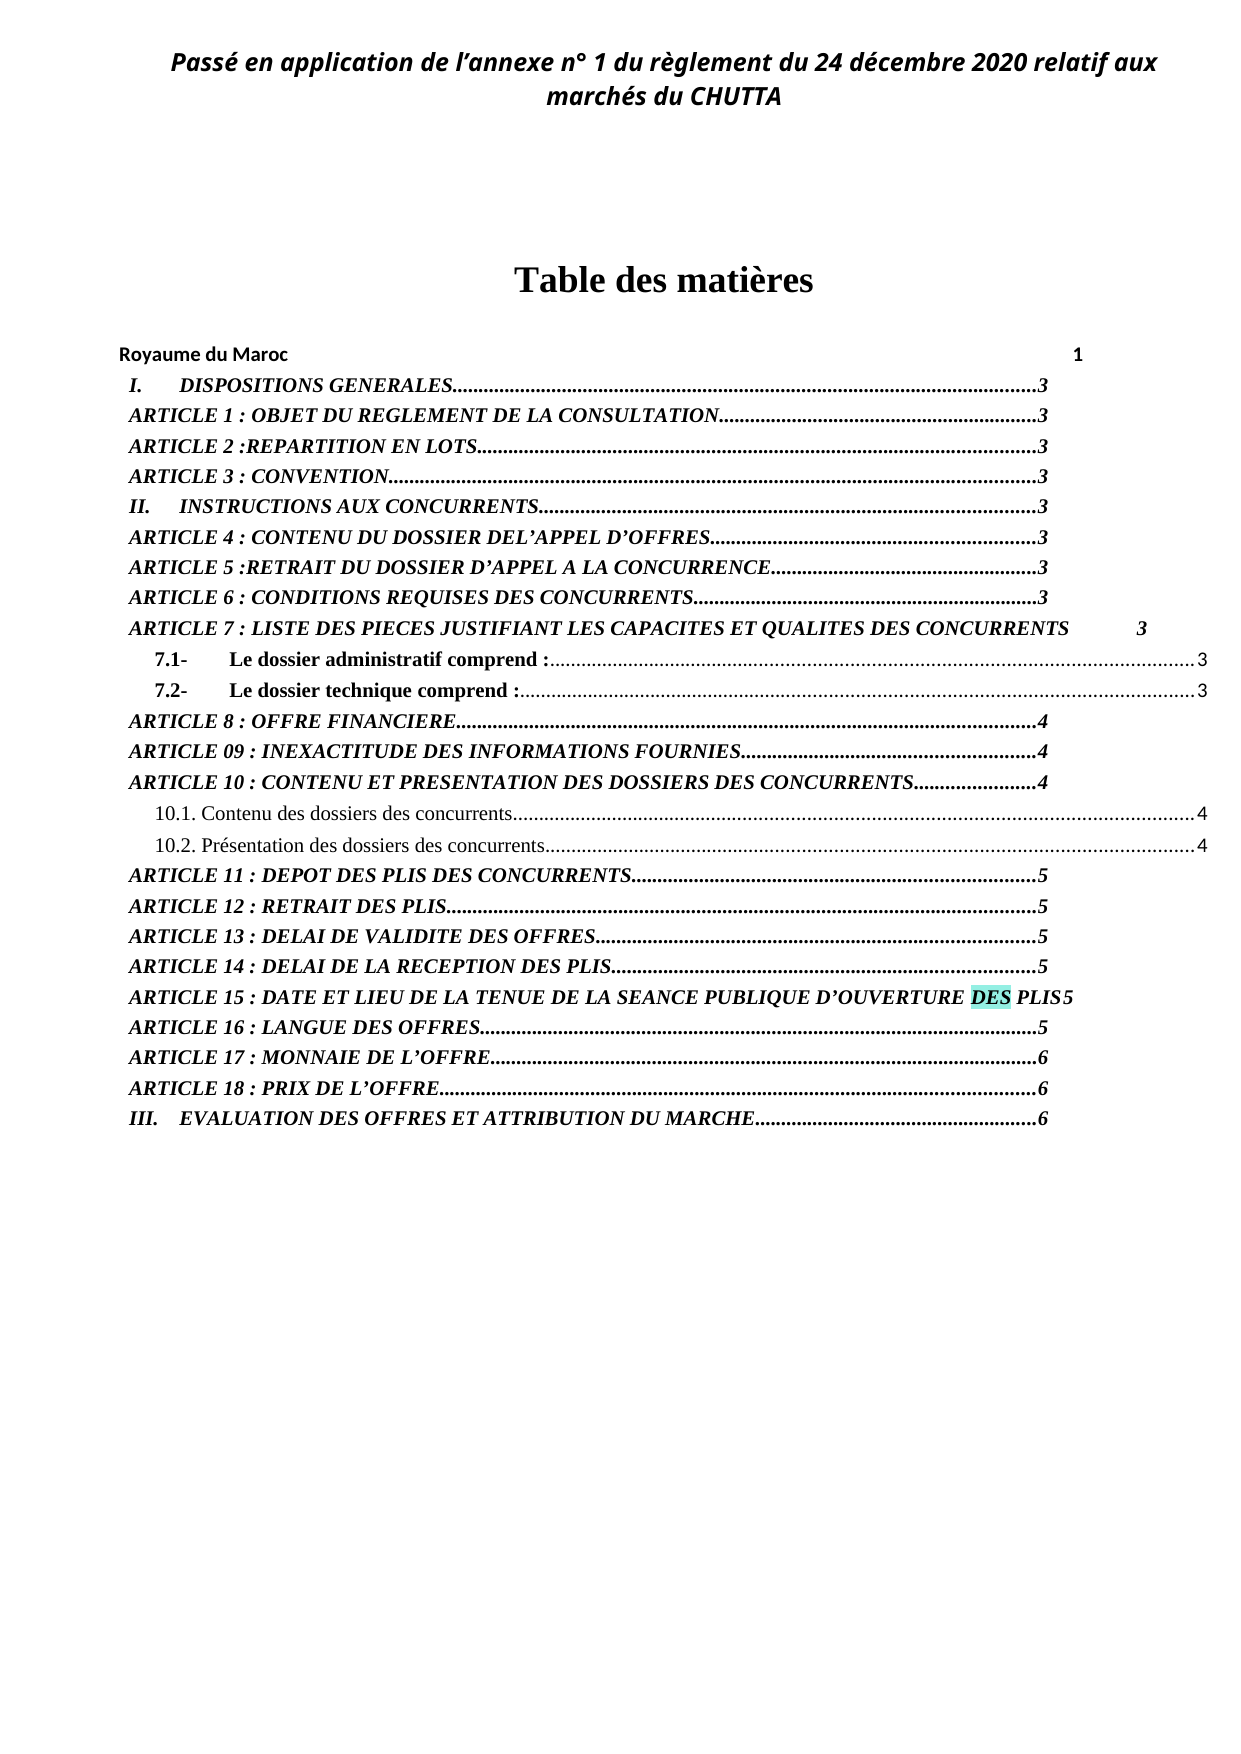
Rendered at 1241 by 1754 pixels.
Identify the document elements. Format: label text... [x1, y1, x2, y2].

text ARTICLE 12 : RETRAIT DES PLIS 5 [129, 894, 1209, 918]
text ARTICLE 13 : DELAI DE VALIDITE DES OFFRES 5 [129, 924, 1209, 948]
text I. DISPOSITIONS GENERALES 3 [129, 373, 1209, 397]
text ARTICLE 15 : DATE ET LIEU DE LA TENUE DE LA SEANCE PUBLIQUE D’OUVERTURE DES PLIS 5 [129, 985, 971, 1009]
text ARTICLE 3 : CONVENTION 3 [129, 464, 1209, 488]
text ARTICLE 14 : DELAI DE LA RECEPTION DES PLIS 5 [129, 954, 1209, 978]
text 7.2- Le dossier technique comprend : 3 [154, 677, 1209, 703]
text ARTICLE 1 : OBJET DU REGLEMENT DE LA CONSULTATION 3 [129, 403, 1209, 427]
text 10.1. Contenu des dossiers des concurrents 4 [154, 800, 1209, 826]
text ARTICLE 11 : DEPOT DES PLIS DES CONCURRENTS 5 [129, 863, 1209, 887]
text II. INSTRUCTIONS AUX CONCURRENTS 3 [129, 494, 1209, 518]
text ARTICLE 18 : PRIX DE L’OFFRE 6 [129, 1076, 1209, 1100]
text III. EVALUATION DES OFFRES ET ATTRIBUTION DU MARCHE 6 [129, 1106, 1209, 1130]
text ARTICLE 4 : CONTENU DU DOSSIER DEL’APPEL D’OFFRES 3 [129, 524, 1209, 549]
text ARTICLE 7 : LISTE DES PIECES JUSTIFIANT LES CAPACITES ET QUALITES DES CONCURRENTS 3 [129, 616, 1209, 639]
text ARTICLE 5 :RETRAIT DU DOSSIER D’APPEL A LA CONCURRENCE 3 [129, 555, 1209, 579]
text ARTICLE 6 : CONDITIONS REQUISES DES CONCURRENTS 3 [129, 585, 1209, 609]
text ARTICLE 09 : INEXACTITUDE DES INFORMATIONS FOURNIES 4 [129, 739, 1209, 763]
text ARTICLE 8 : OFFRE FINANCIERE 4 [129, 709, 1209, 733]
text 10.2. Présentation des dossiers des concurrents 4 [154, 832, 1209, 857]
text ARTICLE 10 : CONTENU ET PRESENTATION DES DOSSIERS DES CONCURRENTS 4 [129, 770, 1209, 794]
text Royaume du Maroc 1 [119, 341, 1209, 367]
text Passé en application de l’annexe n° 1 du règlement du 24 décembre 2020 relatif aux marchés du CHUTTA [119, 45, 1209, 113]
text ARTICLE 17 : MONNAIE DE L’OFFRE 6 [129, 1045, 1209, 1069]
text ARTICLE 16 : LANGUE DES OFFRES 5 [129, 1015, 1209, 1039]
text ARTICLE 2 :REPARTITION EN LOTS 3 [129, 434, 1209, 458]
text 7.1- Le dossier administratif comprend : 3 [154, 646, 1209, 671]
text Table des matières [119, 257, 1209, 300]
